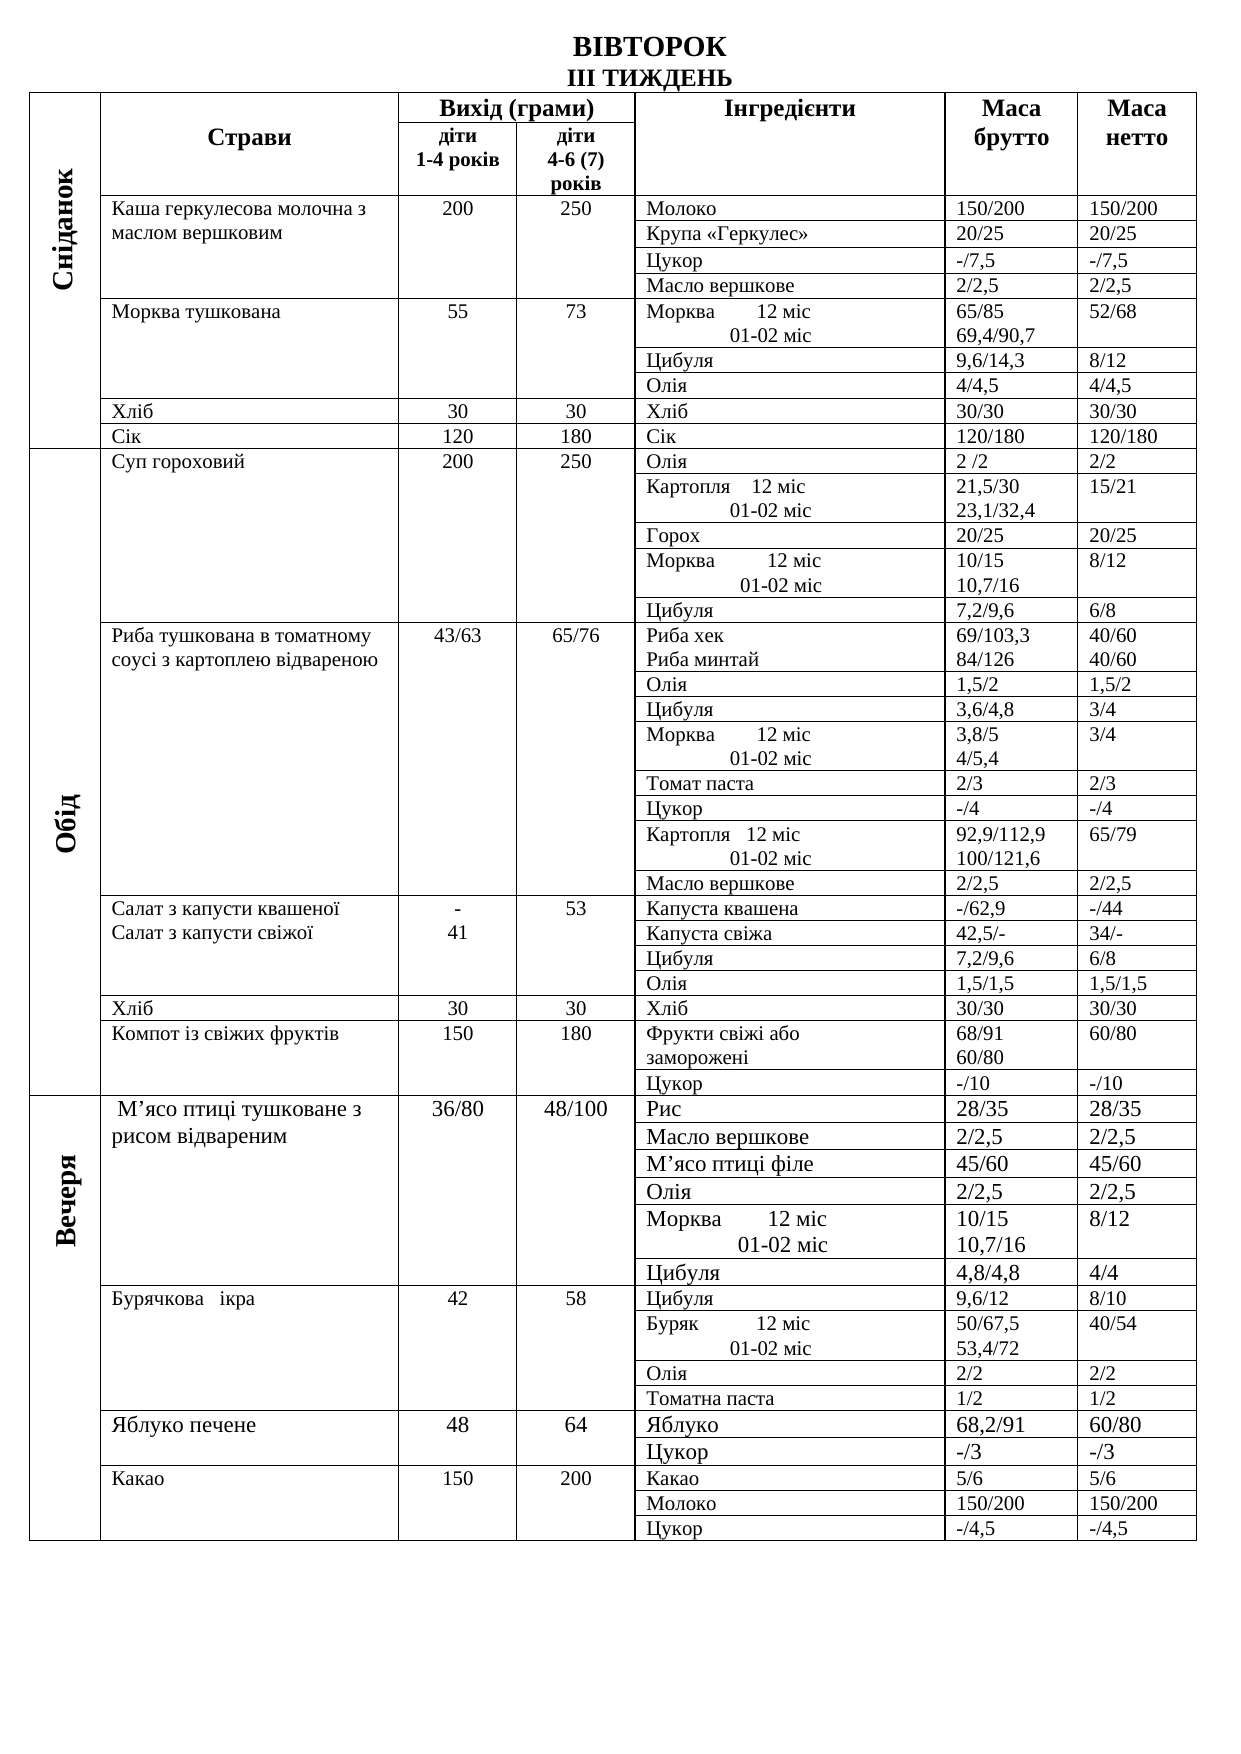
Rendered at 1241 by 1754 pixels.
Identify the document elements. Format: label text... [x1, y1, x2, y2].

table_cell -/62,9 [946, 896, 1077, 920]
table_cell 58 [517, 1286, 634, 1410]
table_cell Картопля 12 міс 01-02 міс [636, 821, 944, 869]
table_cell 250 [517, 449, 634, 622]
table_cell 3,8/5 4/5,4 [946, 722, 1077, 770]
table_cell 10/15 10,7/16 [946, 549, 1077, 597]
table_cell Вечеря [30, 1096, 100, 1540]
table_cell -/4,5 [946, 1516, 1077, 1540]
table_cell Олія [636, 1178, 944, 1204]
table_cell 7,2/9,6 [946, 946, 1077, 970]
table_cell 50/67,5 53,4/72 [946, 1311, 1077, 1359]
table_cell 60/80 [1078, 1411, 1196, 1437]
table_cell 48 [399, 1411, 516, 1464]
table_cell 8/10 [1078, 1286, 1196, 1310]
table_cell -/4,5 [1078, 1516, 1196, 1540]
table_cell 1/2 [946, 1386, 1077, 1410]
table_cell діти 4-6 (7) років [517, 123, 634, 195]
table_cell Олія [636, 1361, 944, 1384]
table_cell Картопля 12 міс 01-02 міс [636, 474, 944, 522]
text ІІІ ТИЖДЕНЬ [118, 63, 1181, 92]
table_cell 180 [517, 1021, 634, 1094]
table_cell 150/200 [1078, 1491, 1196, 1515]
table_cell Цибуля [636, 1286, 944, 1310]
table_cell 8/12 [1078, 549, 1196, 597]
table_cell 1/2 [1078, 1386, 1196, 1410]
table_cell 120/180 [946, 424, 1077, 448]
table_cell Цукор [636, 248, 944, 272]
table_cell Морква 12 міс 01-02 міс [636, 722, 944, 770]
table_cell 2 /2 [946, 449, 1077, 473]
table_cell 42 [399, 1286, 516, 1410]
table_cell 28/35 [946, 1096, 1077, 1122]
table_cell 2/2,5 [946, 274, 1077, 297]
table_cell 250 [517, 196, 634, 297]
table_cell Олія [636, 373, 944, 397]
table_cell 180 [517, 424, 634, 448]
table_cell 6/8 [1078, 598, 1196, 622]
table_cell Цибуля [636, 1259, 944, 1285]
text ВІВТОРОК [118, 29, 1181, 63]
table_cell 120/180 [1078, 424, 1196, 448]
table_cell 9,6/12 [946, 1286, 1077, 1310]
table_cell 45/60 [1078, 1150, 1196, 1177]
table_cell 200 [399, 196, 516, 297]
table_cell 20/25 [946, 523, 1077, 547]
table_cell 8/12 [1078, 348, 1196, 372]
table_cell 150/200 [946, 196, 1077, 220]
table_cell Цибуля [636, 697, 944, 721]
table_cell 65/76 [517, 623, 634, 895]
table_cell Олія [636, 672, 944, 696]
table_cell 20/25 [946, 221, 1077, 247]
table_cell 30 [517, 996, 634, 1020]
table_cell -/4 [946, 796, 1077, 820]
table_cell Цукор [636, 1070, 944, 1094]
table_cell 5/6 [1078, 1466, 1196, 1489]
table_cell 8/12 [1078, 1205, 1196, 1258]
table_cell Цибуля [636, 598, 944, 622]
table_cell Яблуко печене [101, 1411, 398, 1464]
table_cell Салат з капусти квашеної Салат з капусти свіжої [101, 896, 398, 995]
table_cell Сік [636, 424, 944, 448]
table_cell 2/2,5 [946, 1123, 1077, 1149]
table_cell -/3 [946, 1438, 1077, 1464]
table_cell 53 [517, 896, 634, 995]
table_cell -/44 [1078, 896, 1196, 920]
table_cell 4/4,5 [1078, 373, 1196, 397]
table_cell 69/103,3 84/126 [946, 623, 1077, 671]
table_cell 150/200 [946, 1491, 1077, 1515]
table_cell 30/30 [1078, 399, 1196, 423]
table_cell Хліб [636, 399, 944, 423]
table_cell -/4 [1078, 796, 1196, 820]
table_header Сніданок [30, 93, 100, 448]
table_cell 7,2/9,6 [946, 598, 1077, 622]
table_cell 1,5/1,5 [1078, 971, 1196, 995]
table_cell 150 [399, 1466, 516, 1540]
table_cell 30 [399, 399, 516, 423]
table_cell 3/4 [1078, 697, 1196, 721]
table_cell Морква 12 міс 01-02 міс [636, 549, 944, 597]
table_cell Морква 12 міс 01-02 міс [636, 1205, 944, 1258]
table_cell Цукор [636, 796, 944, 820]
table_cell 30/30 [946, 996, 1077, 1020]
table_cell Какао [101, 1466, 398, 1540]
table_cell 60/80 [1078, 1021, 1196, 1069]
table_cell 4,8/4,8 [946, 1259, 1077, 1285]
table_cell Морква 12 міс 01-02 міс [636, 299, 944, 347]
table_cell 2/2,5 [1078, 871, 1196, 895]
table_cell 2/2,5 [946, 871, 1077, 895]
table_cell 52/68 [1078, 299, 1196, 347]
table_cell Риба тушкована в томатному соусі з картоплею відвареною [101, 623, 398, 895]
table_cell Олія [636, 971, 944, 995]
table_cell -/10 [1078, 1070, 1196, 1094]
table_cell Компот із свіжих фруктів [101, 1021, 398, 1094]
table_header Страви [101, 93, 398, 195]
table_cell -/7,5 [946, 248, 1077, 272]
table_cell 2/3 [1078, 771, 1196, 795]
table_cell 30/30 [946, 399, 1077, 423]
table_cell 200 [399, 449, 516, 622]
table_cell М’ясо птиці філе [636, 1150, 944, 1177]
table_cell Бурячкова ікра [101, 1286, 398, 1410]
table_cell Масло вершкове [636, 871, 944, 895]
table_cell Масло вершкове [636, 1123, 944, 1149]
table_cell Хліб [636, 996, 944, 1020]
table_cell Горох [636, 523, 944, 547]
table_cell 65/85 69,4/90,7 [946, 299, 1077, 347]
table_cell М’ясо птиці тушковане з рисом відвареним [101, 1096, 398, 1285]
table_cell 30/30 [1078, 996, 1196, 1020]
table_cell Капуста свіжа [636, 921, 944, 945]
table_header Вихід (грами) [399, 93, 634, 122]
table_cell Буряк 12 міс 01-02 міс [636, 1311, 944, 1359]
table_cell - 41 [399, 896, 516, 995]
table_cell Сік [101, 424, 398, 448]
table_cell 2/2 [946, 1361, 1077, 1384]
table_cell 40/54 [1078, 1311, 1196, 1359]
table_cell -/3 [1078, 1438, 1196, 1464]
table_cell Каша геркулесова молочна з маслом вершковим [101, 196, 398, 297]
table_cell 2/2,5 [1078, 1178, 1196, 1204]
table_cell 2/2,5 [1078, 274, 1196, 297]
table_cell 4/4,5 [946, 373, 1077, 397]
table_cell 40/60 40/60 [1078, 623, 1196, 671]
table_cell 15/21 [1078, 474, 1196, 522]
table_cell 1,5/2 [1078, 672, 1196, 696]
table_cell Какао [636, 1466, 944, 1489]
table_cell 34/- [1078, 921, 1196, 945]
table_cell Молоко [636, 1491, 944, 1515]
table_cell 73 [517, 299, 634, 397]
table_cell Цукор [636, 1438, 944, 1464]
table_cell 64 [517, 1411, 634, 1464]
table_cell 10/15 10,7/16 [946, 1205, 1077, 1258]
table_cell 28/35 [1078, 1096, 1196, 1122]
table_cell 2/2 [1078, 449, 1196, 473]
table_cell Крупа «Геркулес» [636, 221, 944, 247]
table_cell 4/4 [1078, 1259, 1196, 1285]
table_cell 150/200 [1078, 196, 1196, 220]
table_cell 6/8 [1078, 946, 1196, 970]
table_cell Томатна паста [636, 1386, 944, 1410]
table_cell 150 [399, 1021, 516, 1094]
table_cell 55 [399, 299, 516, 397]
table_cell -/10 [946, 1070, 1077, 1094]
table_cell 200 [517, 1466, 634, 1540]
table_cell 20/25 [1078, 221, 1196, 247]
table_cell 3/4 [1078, 722, 1196, 770]
table_cell Молоко [636, 196, 944, 220]
table_cell 2/2,5 [946, 1178, 1077, 1204]
table_cell 43/63 [399, 623, 516, 895]
table_cell 30 [517, 399, 634, 423]
table_cell 92,9/112,9 100/121,6 [946, 821, 1077, 869]
table_cell 30 [399, 996, 516, 1020]
table_cell 2/3 [946, 771, 1077, 795]
table_cell Цукор [636, 1516, 944, 1540]
table_cell 68/91 60/80 [946, 1021, 1077, 1069]
table_cell 65/79 [1078, 821, 1196, 869]
table_cell 3,6/4,8 [946, 697, 1077, 721]
table_cell Цибуля [636, 946, 944, 970]
table_cell Фрукти свіжі або заморожені [636, 1021, 944, 1069]
table_cell 2/2,5 [1078, 1123, 1196, 1149]
table_cell 45/60 [946, 1150, 1077, 1177]
table_cell Цибуля [636, 348, 944, 372]
table_cell 21,5/30 23,1/32,4 [946, 474, 1077, 522]
table_header Маса брутто [946, 93, 1077, 195]
table_cell 5/6 [946, 1466, 1077, 1489]
table_cell 42,5/- [946, 921, 1077, 945]
table_cell -/7,5 [1078, 248, 1196, 272]
table_cell Рис [636, 1096, 944, 1122]
table_cell Хліб [101, 996, 398, 1020]
table_header Маса нетто [1078, 93, 1196, 195]
table_cell 1,5/2 [946, 672, 1077, 696]
table_cell 68,2/91 [946, 1411, 1077, 1437]
table_cell 20/25 [1078, 523, 1196, 547]
table_cell Обід [30, 449, 100, 1094]
table_cell Капуста квашена [636, 896, 944, 920]
table_cell Масло вершкове [636, 274, 944, 297]
table_cell Морква тушкована [101, 299, 398, 397]
table_cell Суп гороховий [101, 449, 398, 622]
table_cell Риба хек Риба минтай [636, 623, 944, 671]
table_cell 36/80 [399, 1096, 516, 1285]
table_cell 48/100 [517, 1096, 634, 1285]
table_header Інгредієнти [636, 93, 944, 195]
table_cell Яблуко [636, 1411, 944, 1437]
table_cell діти 1-4 років [399, 123, 516, 195]
table_cell Олія [636, 449, 944, 473]
table_cell 2/2 [1078, 1361, 1196, 1384]
table_cell Хліб [101, 399, 398, 423]
table_cell Томат паста [636, 771, 944, 795]
table_cell 120 [399, 424, 516, 448]
table_cell 1,5/1,5 [946, 971, 1077, 995]
table_cell 9,6/14,3 [946, 348, 1077, 372]
